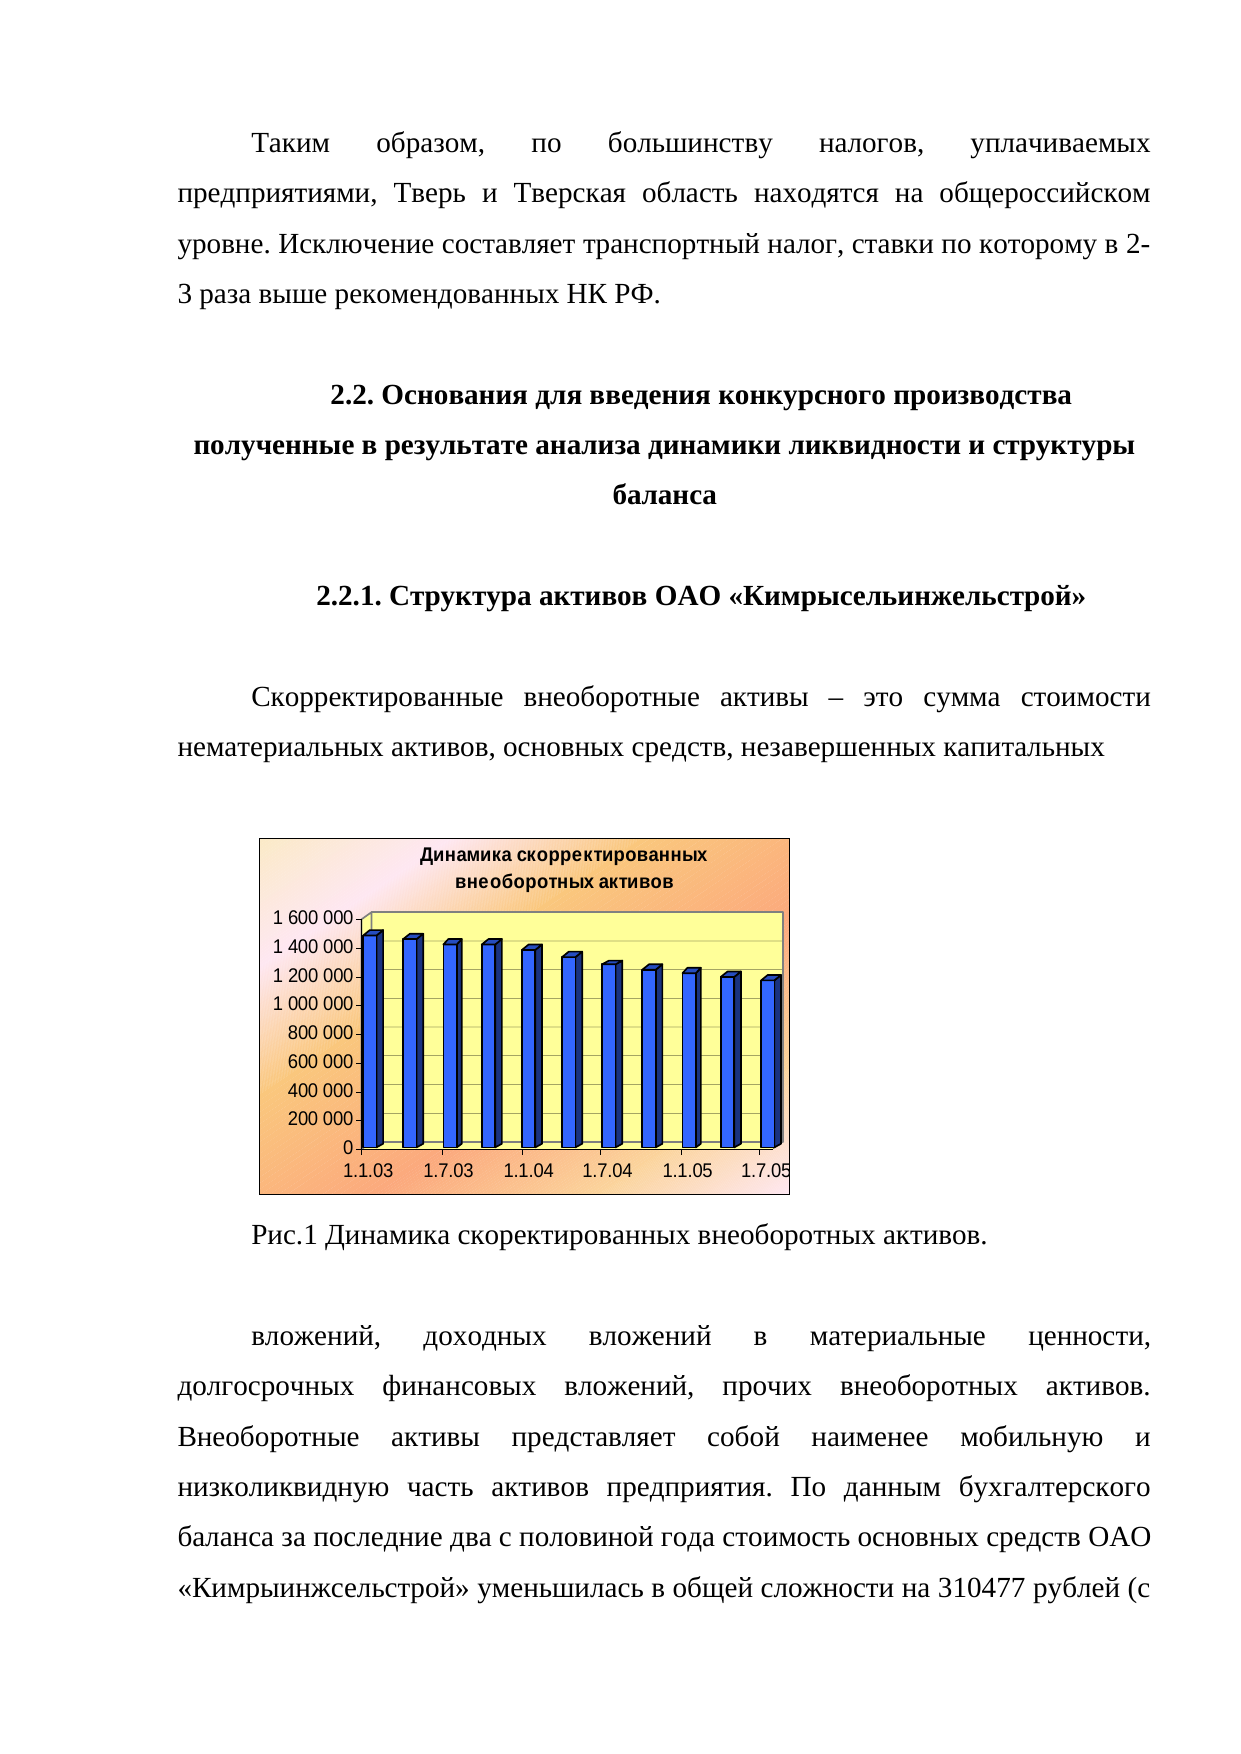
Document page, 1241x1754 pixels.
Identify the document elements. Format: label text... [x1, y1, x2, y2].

subtitle 2.2. Основания для введения конкурсного производства полученные в результате анализа динамики ликвидности и структуры баланса [177, 377, 1152, 511]
text Рис.1 Динамика скоректированных внеоборотных активов. [177, 1217, 1152, 1251]
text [177, 1318, 1152, 1603]
text Таким образом, по большинству налогов, уплачиваемых предприятиями, Тверь и Тверская область находятся на общероссийском уровне. Исключение составляет транспортный налог, ставки по которому в 2-3 раза выше рекомендованных НК РФ. [177, 125, 1152, 310]
text Скорректированные внеоборотные активы – это сумма стоимости нематериальных активов, основных средств, незавершенных капитальных [177, 679, 1152, 762]
subtitle 2.2.1. Структура активов ОАО «Кимрысельинжельстрой» [177, 578, 1152, 612]
